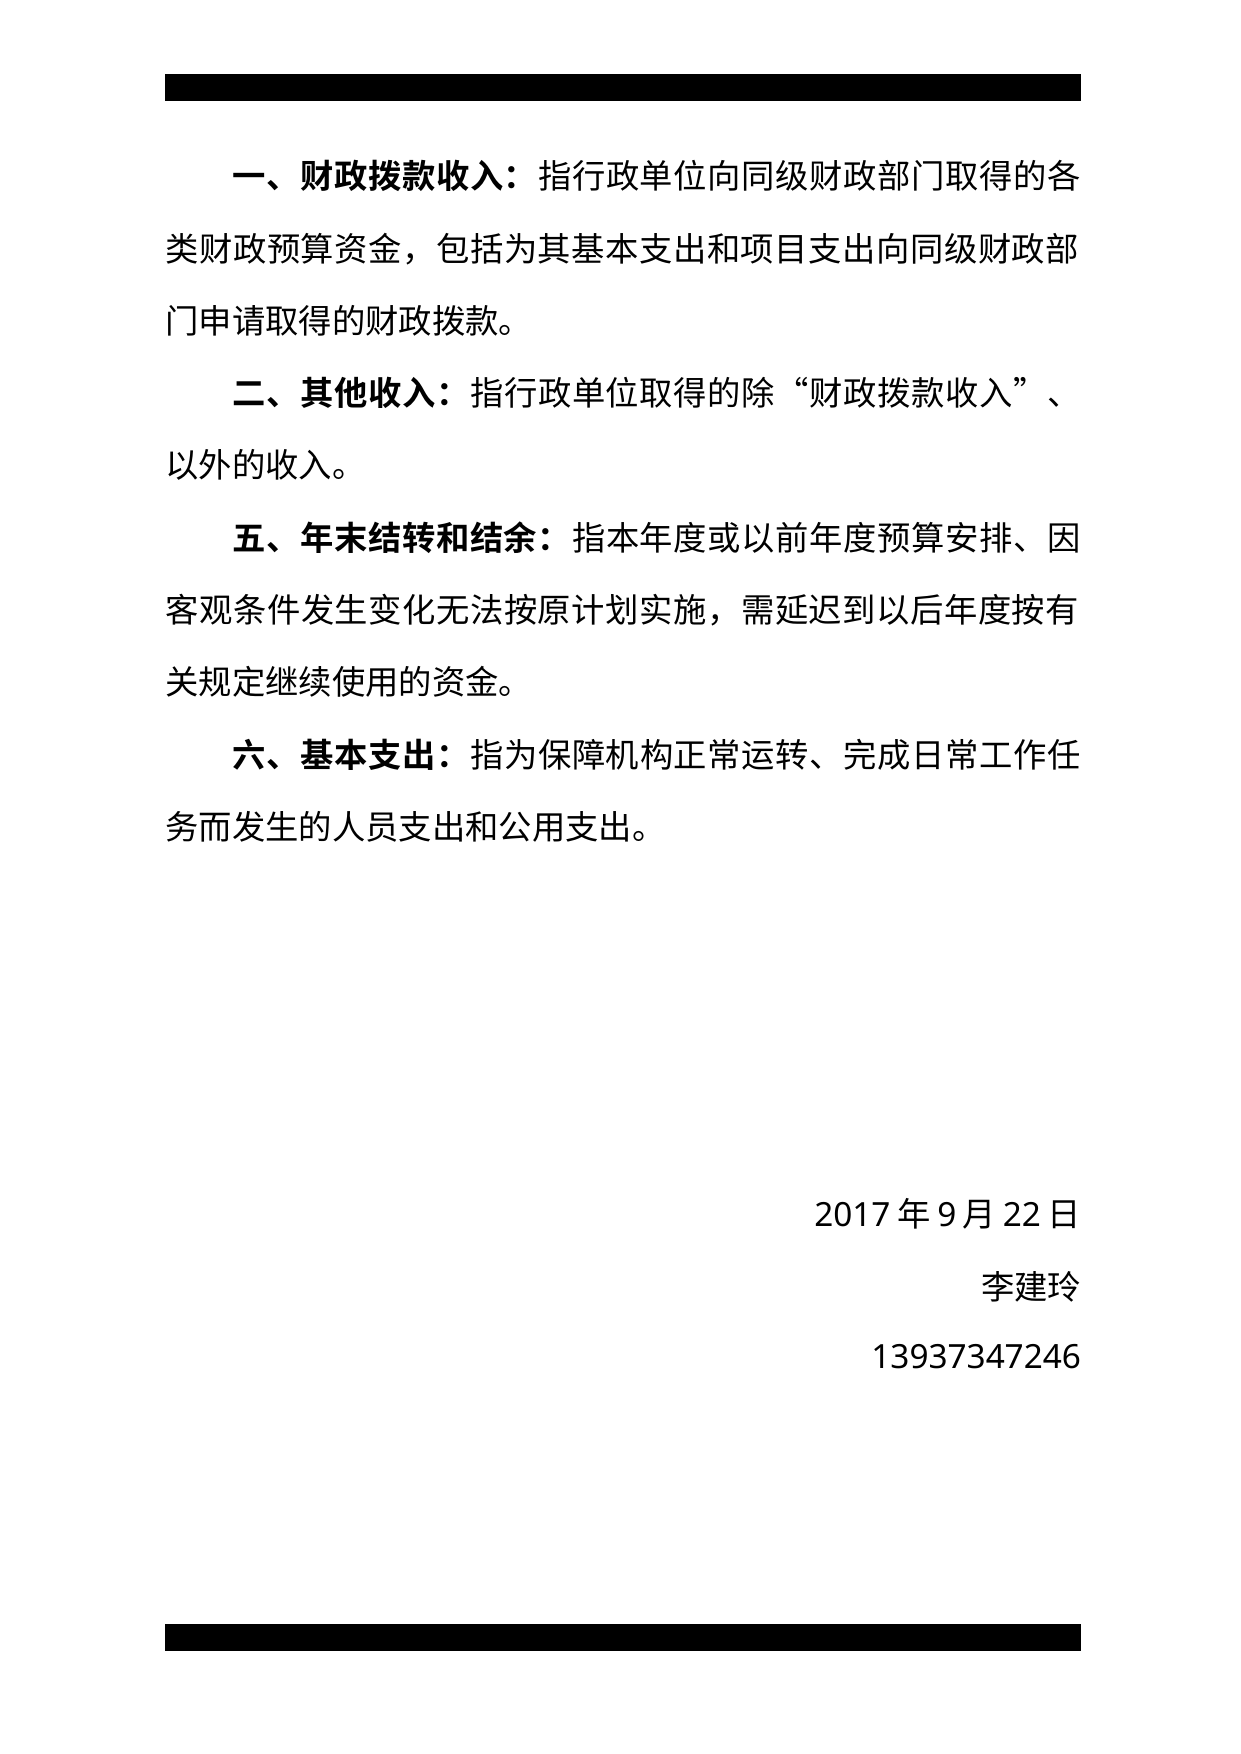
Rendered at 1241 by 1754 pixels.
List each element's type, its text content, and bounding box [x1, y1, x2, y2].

text 一、财政拨款收入：指行政单位向同级财政部门取得的各类财政预算资金，包括为其基本支出和项目支出向同级财政部门申请取得的财政拨款。 [165, 150, 1081, 343]
text 李建玲 [165, 1261, 1081, 1309]
text 2017年9月22日 [165, 1188, 1081, 1236]
text 二、其他收入：指行政单位取得的除“财政拨款收入”、以外的收入。 [165, 367, 1081, 487]
text 六、基本支出：指为保障机构正常运转、完成日常工作任务而发生的人员支出和公用支出。 [165, 728, 1081, 849]
text 13937347246 [165, 1333, 1081, 1378]
text 五、年末结转和结余：指本年度或以前年度预算安排、因客观条件发生变化无法按原计划实施，需延迟到以后年度按有关规定继续使用的资金。 [165, 511, 1081, 704]
